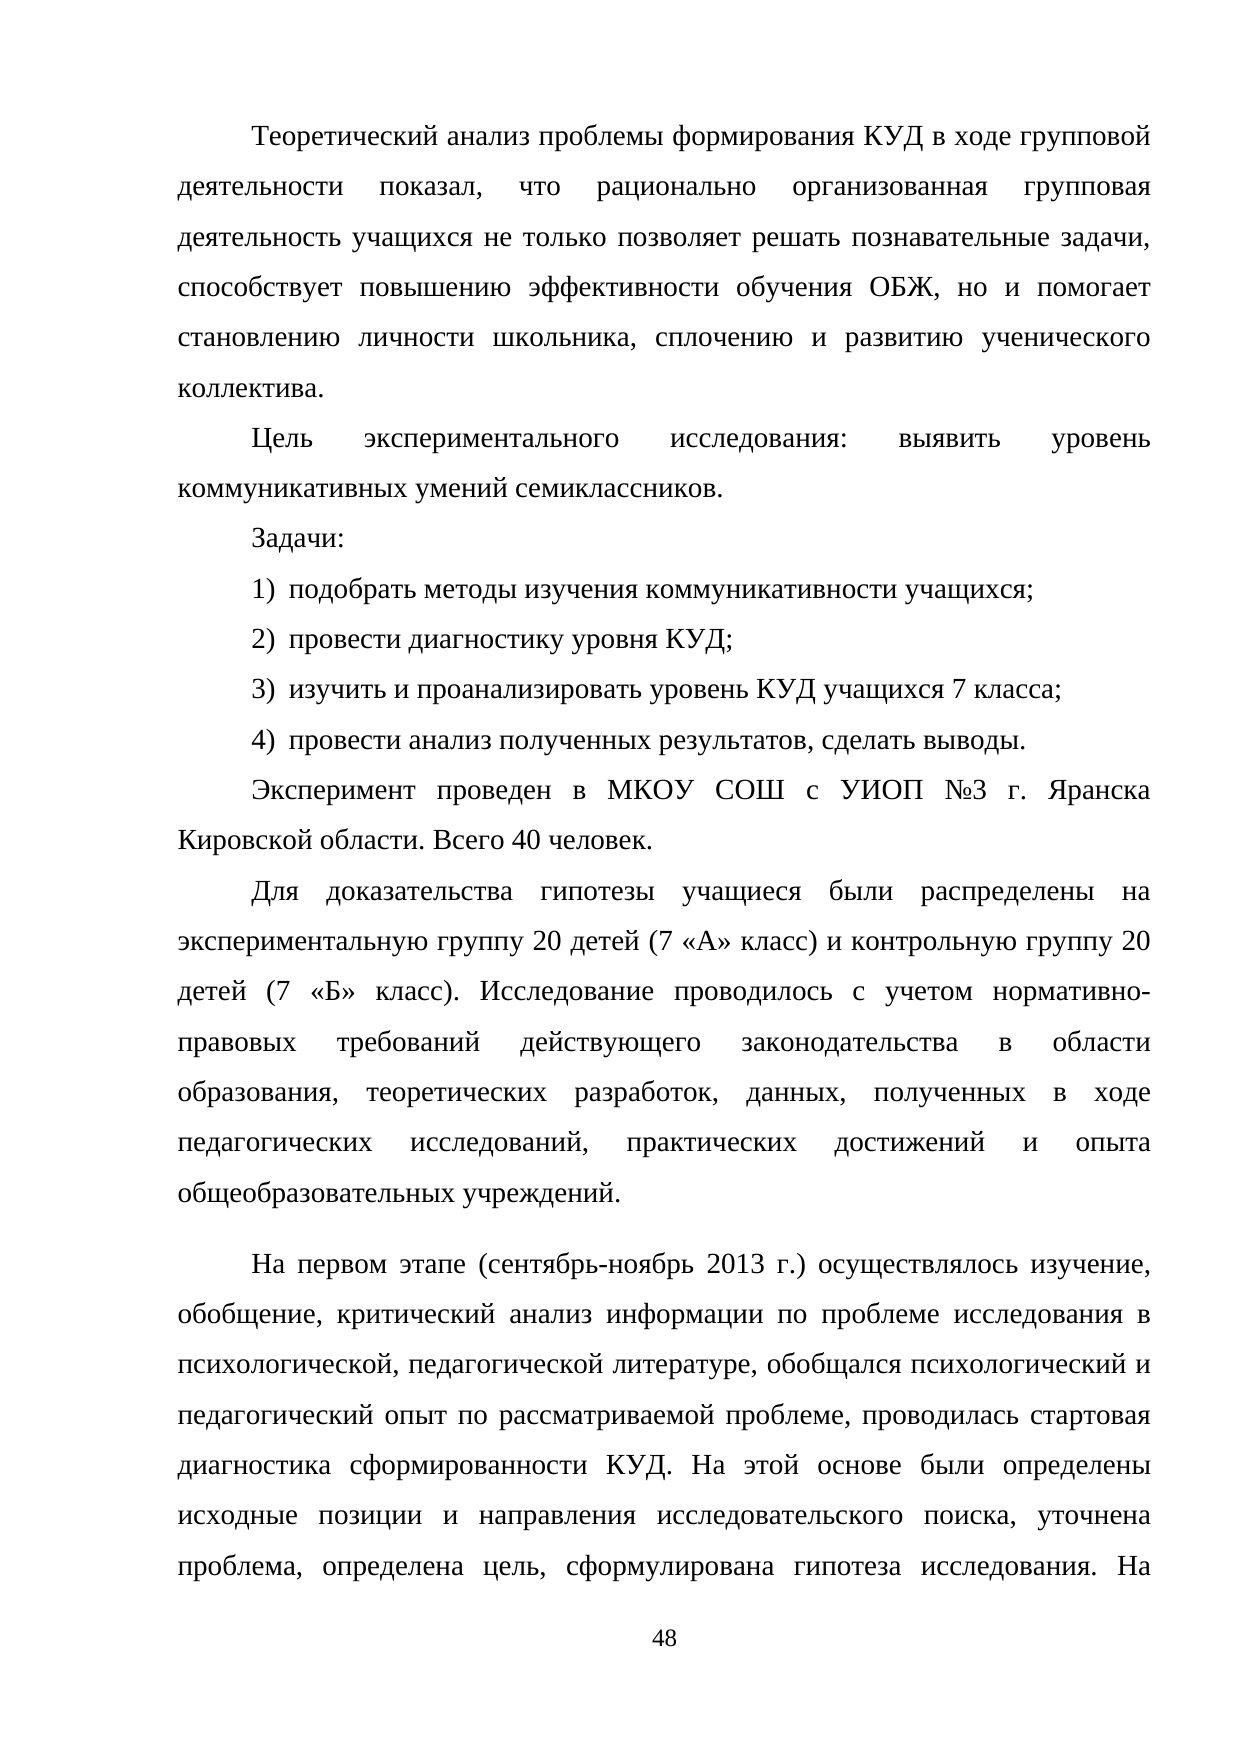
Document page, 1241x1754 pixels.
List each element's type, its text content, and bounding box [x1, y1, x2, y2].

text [177, 1246, 1152, 1581]
text Задачи: [177, 521, 1152, 554]
list изучить и проанализировать уровень КУД учащихся 7 класса; [251, 672, 1152, 705]
text Теоретический анализ проблемы формирования КУД в ходе групповой деятельности показал, что рационально организованная групповая деятельность учащихся не только позволяет решать познавательные задачи, способствует повышению эффективности обучения ОБЖ, но и помогает становлению личности школьника, сплочению и развитию ученического коллектива. [177, 118, 1152, 403]
list провести анализ полученных результатов, сделать выводы. [251, 722, 1152, 755]
list провести диагностику уровня КУД; [251, 621, 1152, 655]
list Для доказательства гипотезы учащиеся были распределены на экспериментальную группу 20 детей (7 «А» класс) и контрольную группу 20 детей (7 «Б» класс). Исследование проводилось с учетом нормативно-правовых требований действующего законодательства в области образования, теоретических разработок, данных, полученных в ходе педагогических исследований, практических достижений и опыта общеобразовательных учреждений. [177, 873, 1152, 1208]
list подобрать методы изучения коммуникативности учащихся; [251, 571, 1152, 604]
list Эксперимент проведен в МКОУ СОШ с УИОП №3 г. Яранска Кировской области. Всего 40 человек. [177, 772, 1152, 856]
text Цель экспериментального исследования: выявить уровень коммуникативных умений семиклассников. [177, 420, 1152, 504]
